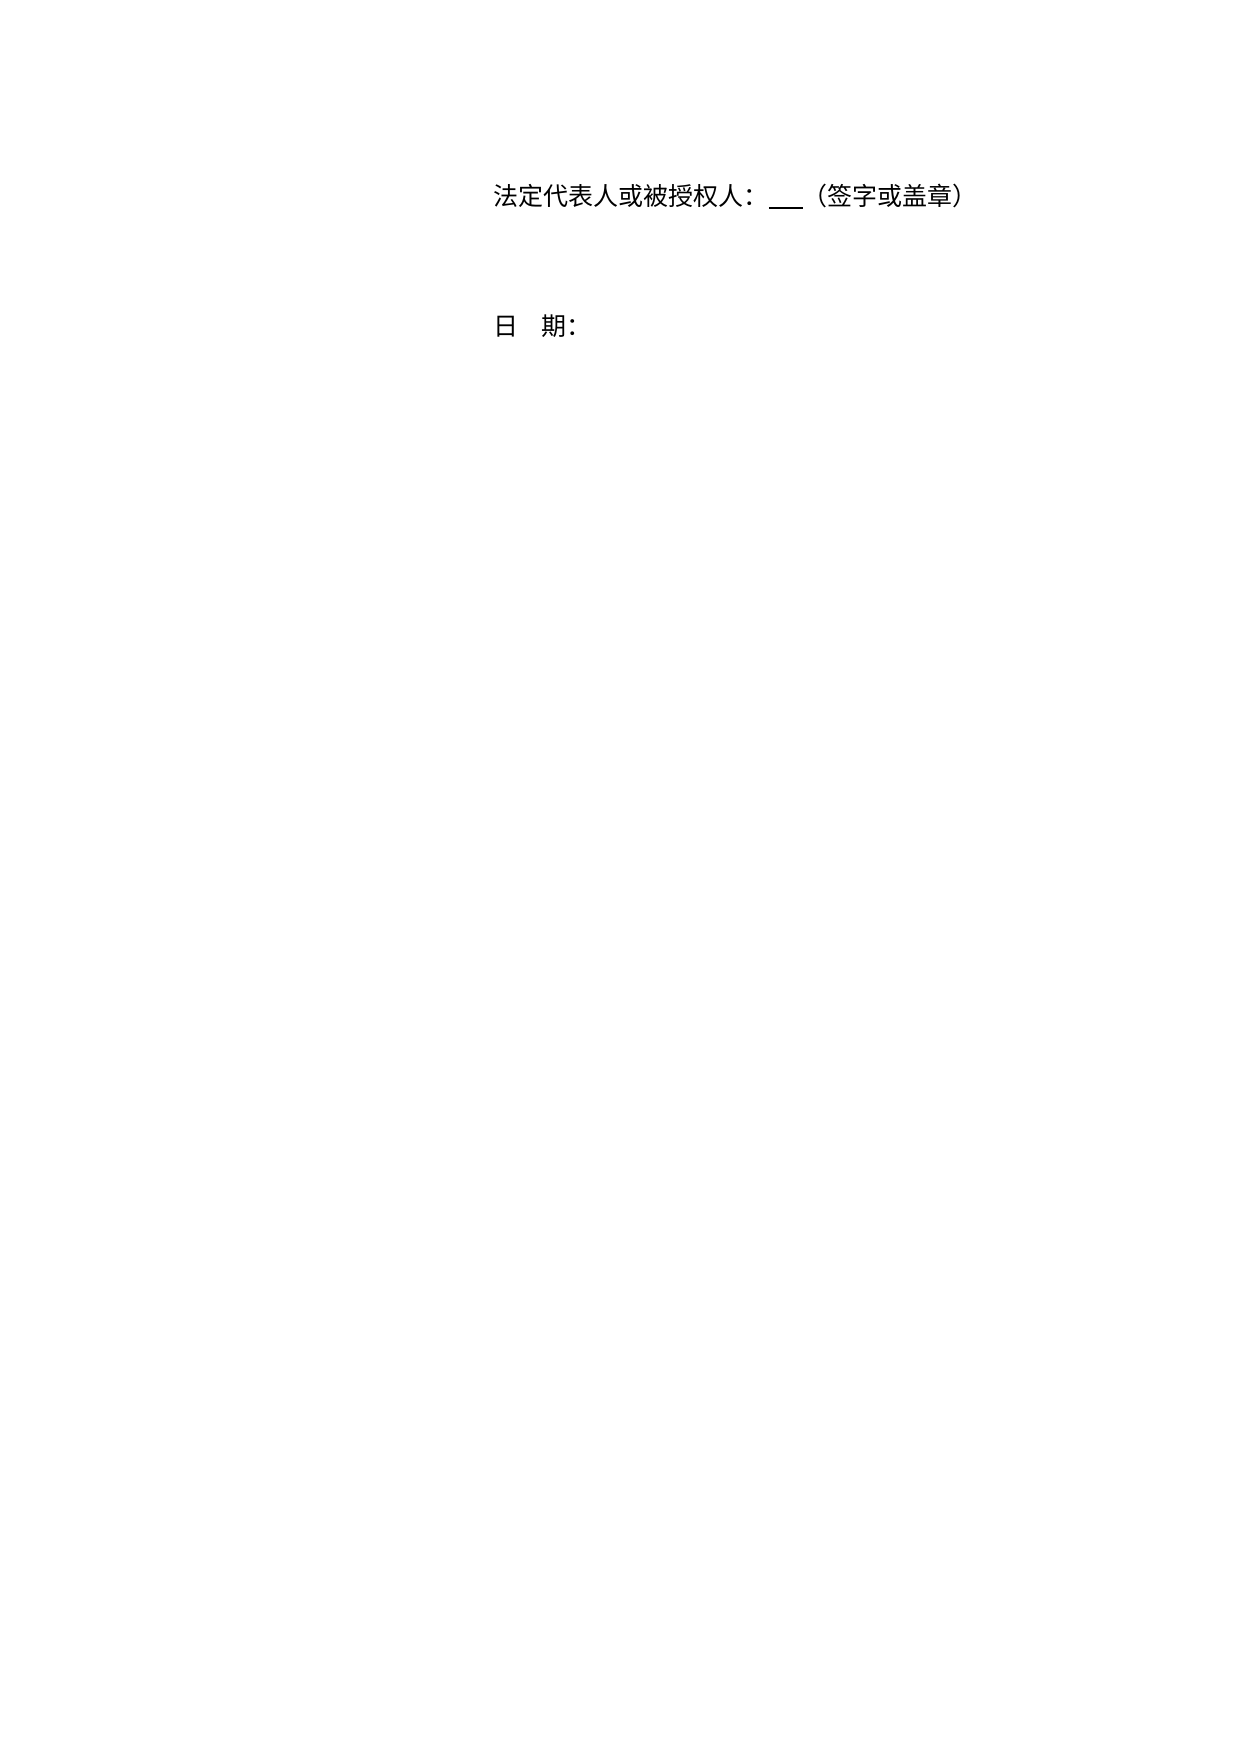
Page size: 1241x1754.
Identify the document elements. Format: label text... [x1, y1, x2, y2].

text 法定代表人或被授权人： （签字或盖章） [450, 162, 996, 227]
text 日 期： [450, 292, 996, 357]
